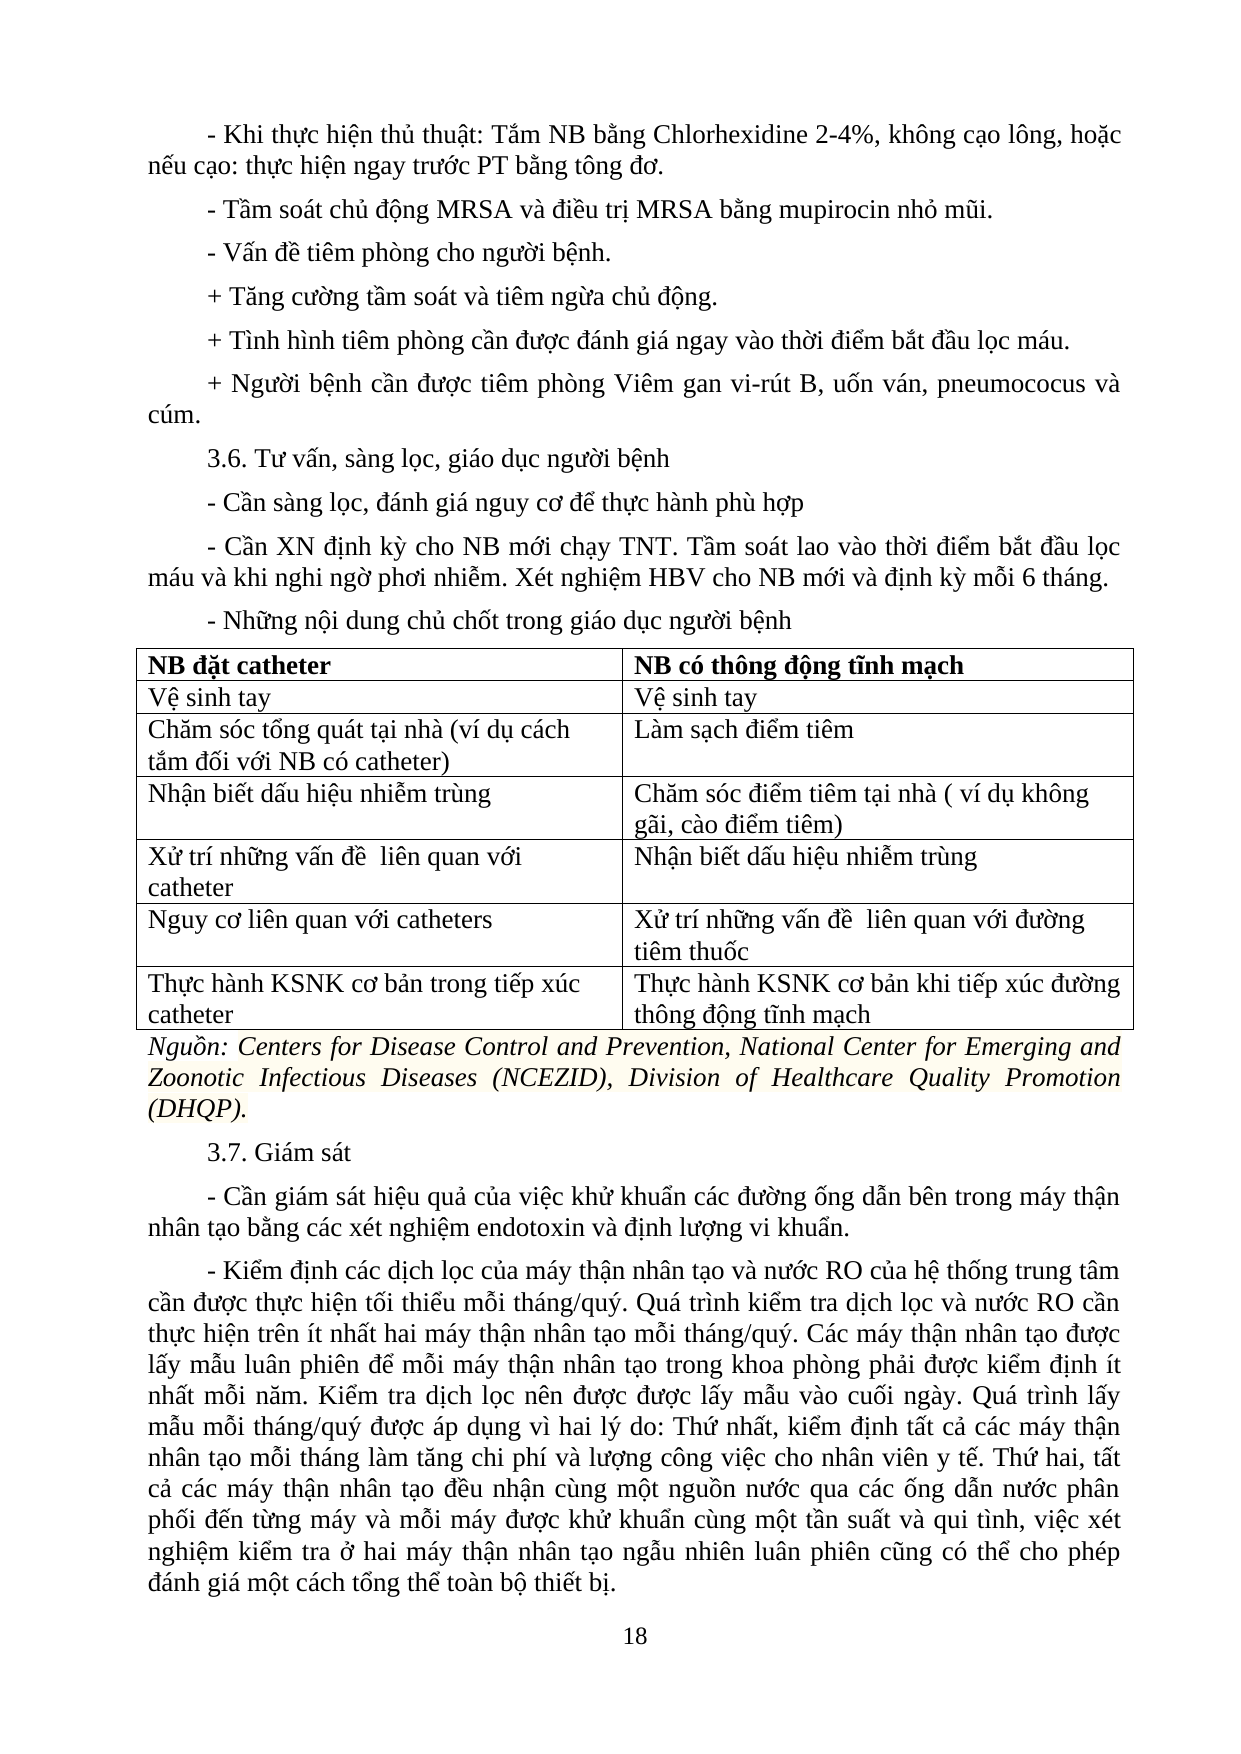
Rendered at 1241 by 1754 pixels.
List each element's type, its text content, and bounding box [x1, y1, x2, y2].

table_cell Chăm sóc điểm tiêm tại nhà ( ví dụ không gãi, cào điểm tiêm) [623, 777, 1133, 839]
table_cell Nguy cơ liên quan với catheters [137, 904, 622, 966]
text - Cần XN định kỳ cho NB mới chạy TNT. Tầm soát lao vào thời điểm bắt đầu lọc máu và khi nghi ngờ phơi nhiễm. Xét nghiệm HBV cho NB mới và định kỳ mỗi 6 tháng. [148, 529, 1122, 592]
text 3.6. Tư vấn, sàng lọc, giáo dục người bệnh [148, 442, 1122, 473]
table_cell Thực hành KSNK cơ bản trong tiếp xúc catheter [137, 967, 622, 1029]
table_cell Vệ sinh tay [623, 681, 1133, 712]
text - Cần giám sát hiệu quả của việc khử khuẩn các đường ống dẫn bên trong máy thận nhân tạo bằng các xét nghiệm endotoxin và định lượng vi khuẩn. [148, 1180, 1122, 1242]
table_cell Xử trí những vấn đề liên quan với catheter [137, 840, 622, 902]
text + Tình hình tiêm phòng cần được đánh giá ngay vào thời điểm bắt đầu lọc máu. [148, 324, 1122, 355]
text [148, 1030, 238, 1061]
text - Khi thực hiện thủ thuật: Tắm NB bằng Chlorhexidine 2-4%, không cạo lông, hoặc nếu cạo: thực hiện ngay trước PT bằng tông đơ. [148, 118, 1122, 180]
table_cell Chăm sóc tổng quát tại nhà (ví dụ cách tắm đối với NB có catheter) [137, 714, 622, 776]
text - Vấn đề tiêm phòng cho người bệnh. [148, 237, 1122, 268]
table_cell Làm sạch điểm tiêm [623, 714, 1133, 776]
table_header NB có thông động tĩnh mạch [623, 649, 1133, 680]
text - Tầm soát chủ động MRSA và điều trị MRSA bằng mupirocin nhỏ mũi. [148, 193, 1122, 224]
table_cell Thực hành KSNK cơ bản khi tiếp xúc đường thông động tĩnh mạch [623, 967, 1133, 1029]
text + Người bệnh cần được tiêm phòng Viêm gan vi-rút B, uốn ván, pneumococus và cúm. [148, 367, 1122, 430]
text - Cần sàng lọc, đánh giá nguy cơ để thực hành phù hợp [148, 486, 1122, 517]
text + Tăng cường tầm soát và tiêm ngừa chủ động. [148, 280, 1122, 311]
text 3.7. Giám sát [148, 1136, 1122, 1167]
table_cell Nhận biết dấu hiệu nhiễm trùng [623, 840, 1133, 902]
text - Kiểm định các dịch lọc của máy thận nhân tạo và nước RO của hệ thống trung tâm cần được thực hiện tối thiểu mỗi tháng/quý. Quá trình kiểm tra dịch lọc và nước RO cần thực hiện trên ít nhất hai máy thận nhân tạo mỗi tháng/quý. Các máy thận nhân tạo được lấy mẫu luân phiên để mỗi máy thận nhân tạo trong khoa phòng phải được kiểm định ít nhất mỗi năm. Kiểm tra dịch lọc nên được được lấy mẫu vào cuối ngày. Quá trình lấy mẫu mỗi tháng/quý được áp dụng vì hai lý do: Thứ nhất, kiểm định tất cả các máy thận nhân tạo mỗi tháng làm tăng chi phí và lượng công việc cho nhân viên y tế. Thứ hai, tất cả các máy thận nhân tạo đều nhận cùng một nguồn nước qua các ống dẫn nước phân phối đến từng máy và mỗi máy được khử khuẩn cùng một tần suất và qui tình, việc xét nghiệm kiểm tra ở hai máy thận nhân tạo ngẫu nhiên luân phiên cũng có thể cho phép đánh giá một cách tổng thể toàn bộ thiết bị. [148, 1254, 1122, 1597]
table_cell Xử trí những vấn đề liên quan với đường tiêm thuốc [623, 904, 1133, 966]
text Nguồn: Centers for Disease Control and Prevention, National Center for Emerging and Zoonotic Infectious Diseases (NCEZID), Division of Healthcare Quality Promotion (DHQP). [148, 1092, 1122, 1123]
table_cell Vệ sinh tay [137, 681, 622, 712]
table_header NB đặt catheter [137, 649, 622, 680]
table_cell Nhận biết dấu hiệu nhiễm trùng [137, 777, 622, 839]
text - Những nội dung chủ chốt trong giáo dục người bệnh [148, 604, 1122, 636]
